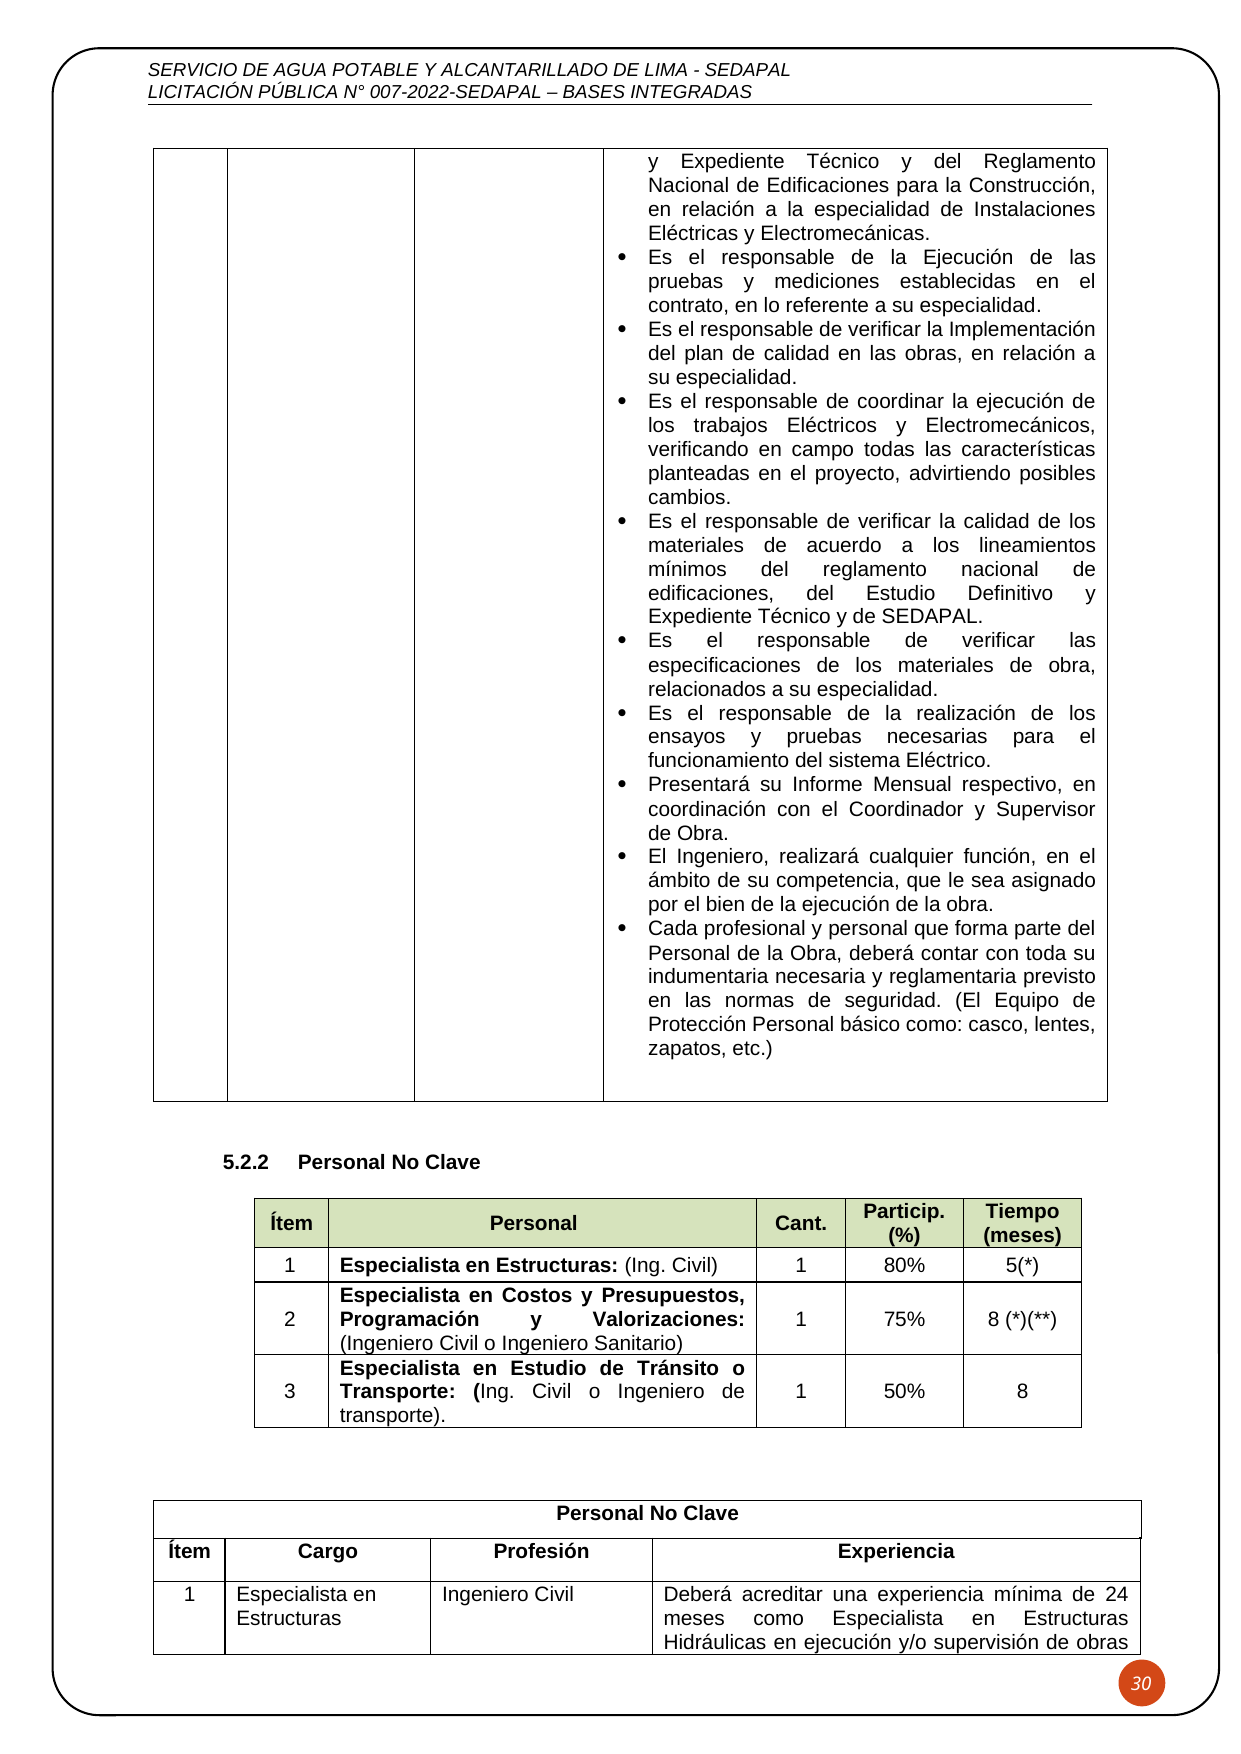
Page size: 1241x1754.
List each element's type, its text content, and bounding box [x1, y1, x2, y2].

table_cell Ítem [154, 1539, 224, 1581]
table_cell 8 [964, 1355, 1081, 1427]
table_cell 1 [255, 1248, 328, 1281]
table_cell 80% [846, 1248, 963, 1281]
table_cell Especialista en Estudio de Tránsito o Transporte: (Ing. Civil o Ingeniero de transporte). [329, 1355, 756, 1427]
table_cell 3 [255, 1355, 328, 1427]
table_cell Ingeniero Civil [431, 1582, 652, 1654]
table_cell 2 [255, 1283, 328, 1354]
list Personal No Clave [223, 1150, 1092, 1174]
table_cell 5(*) [964, 1248, 1081, 1281]
table_cell Especialista en Costos y Presupuestos, Programación y Valorizaciones: (Ingeniero Civil o Ingeniero Sanitario) [329, 1283, 756, 1354]
table_cell 6 [154, 149, 227, 1101]
table_cell 1 [154, 1582, 224, 1654]
table_cell 8 (*)(**) [964, 1283, 1081, 1354]
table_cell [604, 149, 1107, 1101]
table_cell 1 [757, 1355, 845, 1427]
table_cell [226, 1582, 430, 1654]
table_header Personal [329, 1199, 756, 1247]
table_cell 1 [757, 1248, 845, 1281]
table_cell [415, 149, 603, 1101]
table_header Personal No Clave [154, 1501, 1141, 1538]
table_cell Profesión [431, 1539, 652, 1581]
table_cell 1 [757, 1283, 845, 1354]
table_cell Cargo [226, 1539, 430, 1581]
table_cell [228, 149, 414, 1101]
table_header Particip. (%) [846, 1199, 963, 1247]
table_cell Especialista en Estructuras: (Ing. Civil) [329, 1248, 756, 1281]
table_header Ítem [255, 1199, 328, 1247]
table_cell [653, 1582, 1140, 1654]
table_cell 50% [846, 1355, 963, 1427]
table_cell Experiencia [653, 1539, 1140, 1581]
table_header Cant. [757, 1199, 845, 1247]
table_cell 75% [846, 1283, 963, 1354]
table_header Tiempo (meses) [964, 1199, 1081, 1247]
